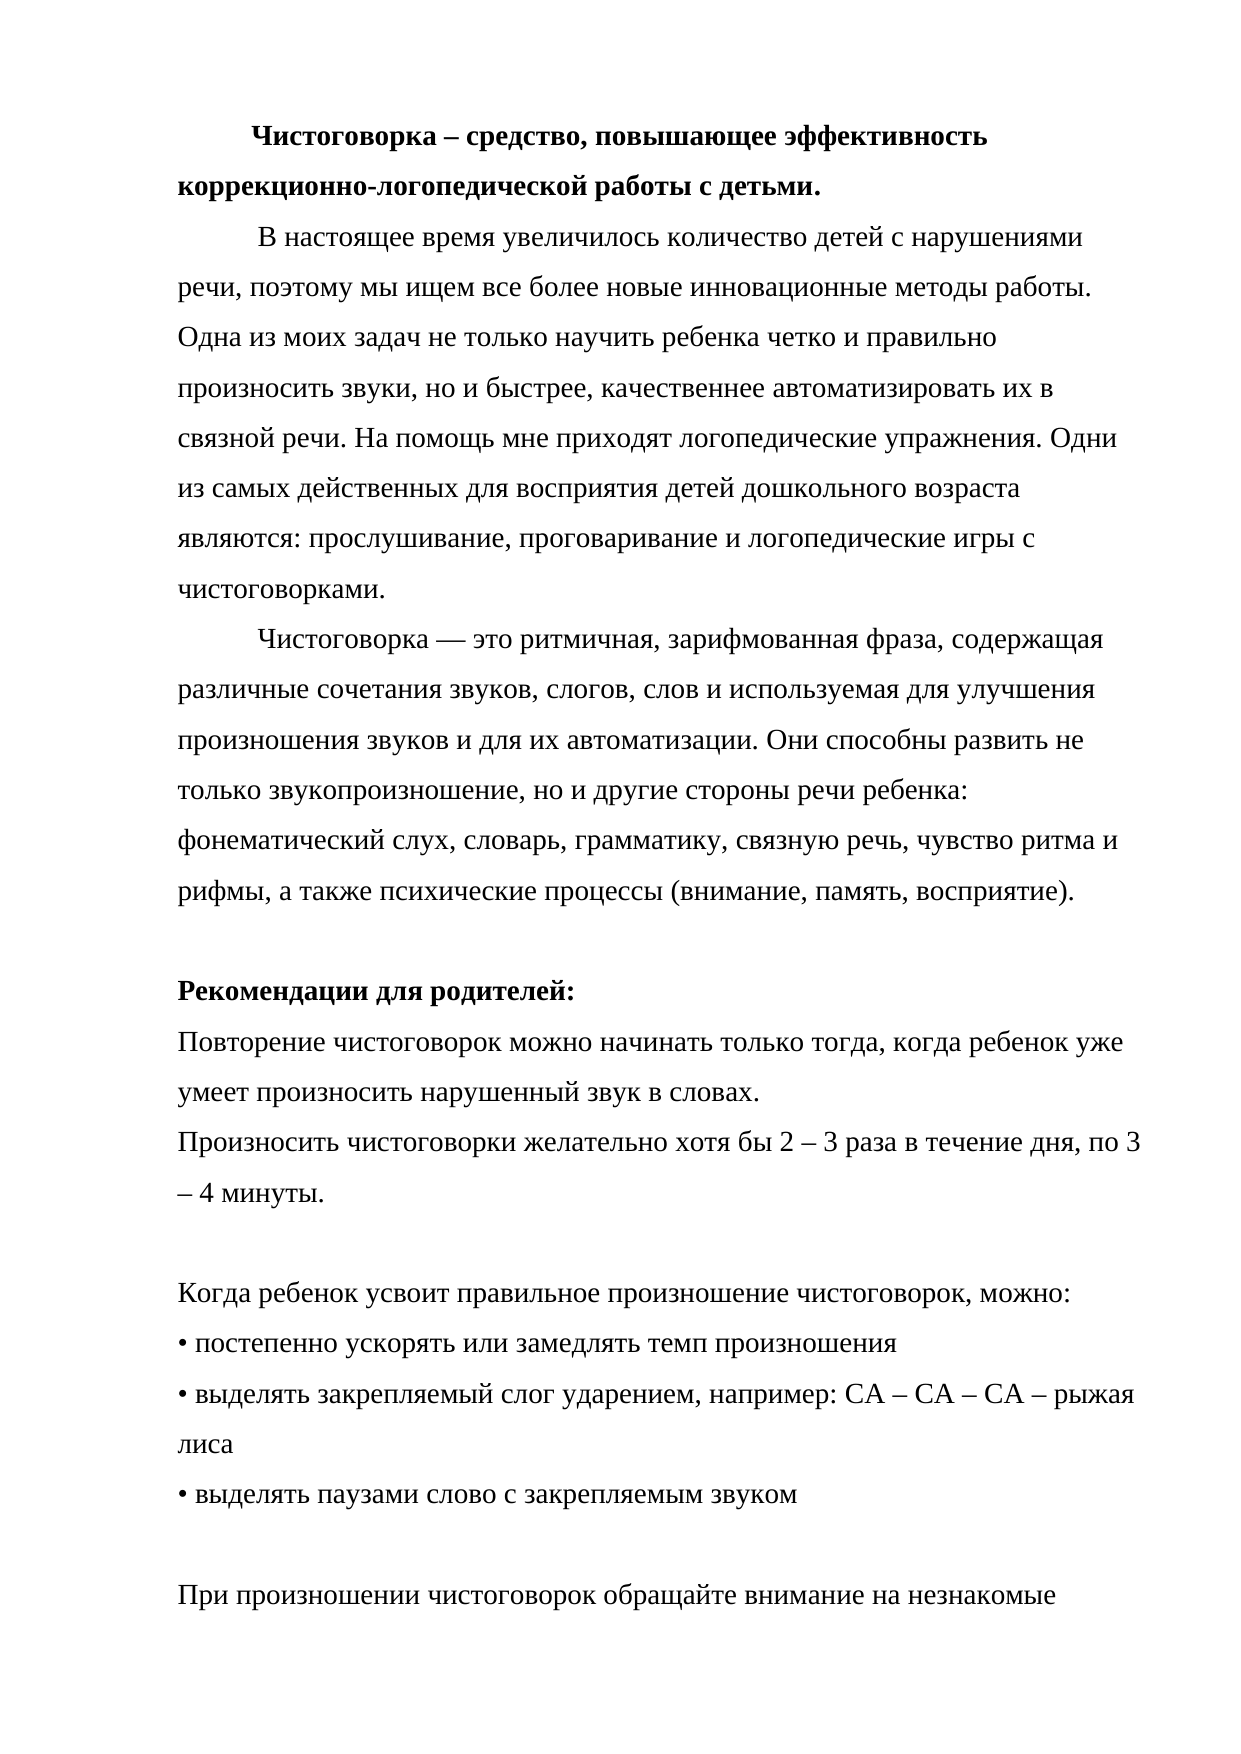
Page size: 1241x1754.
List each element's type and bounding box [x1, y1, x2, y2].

text [177, 118, 1152, 1611]
